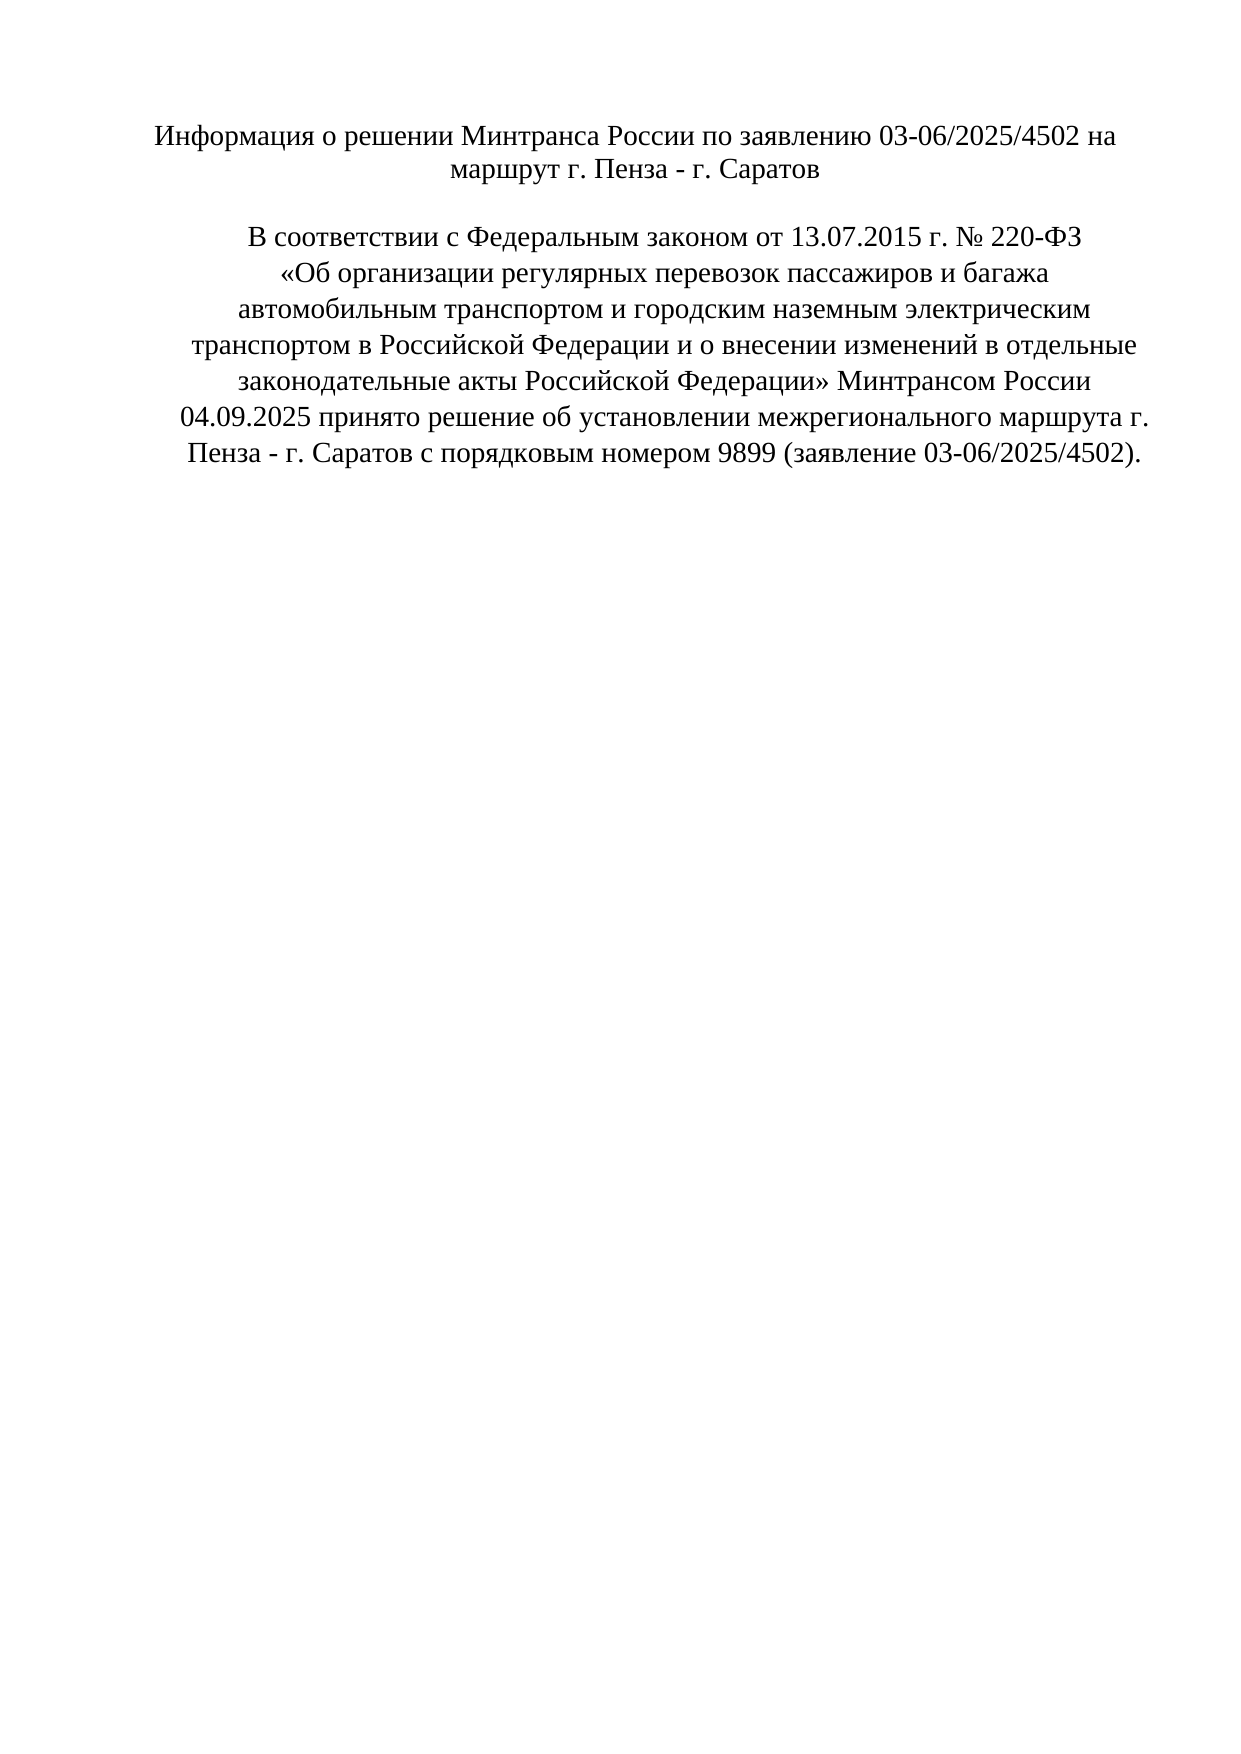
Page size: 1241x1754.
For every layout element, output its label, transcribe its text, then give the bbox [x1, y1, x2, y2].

text В соответствии с Федеральным законом от 13.07.2015 г. № 220-ФЗ «Об организации регулярных перевозок пассажиров и багажа автомобильным транспортом и городским наземным электрическим транспортом в Российской Федерации и о внесении изменений в отдельные законодательные акты Российской Федерации» Минтрансом России 04.09.2025 принято решение об установлении межрегионального маршрута г. Пенза - г. Саратов с порядковым номером 9899 (заявление 03-06/2025/4502). [177, 219, 1152, 469]
text Информация о решении Минтранса России по заявлению 03-06/2025/4502 на маршрут г. Пенза - г. Саратов [118, 118, 1152, 185]
